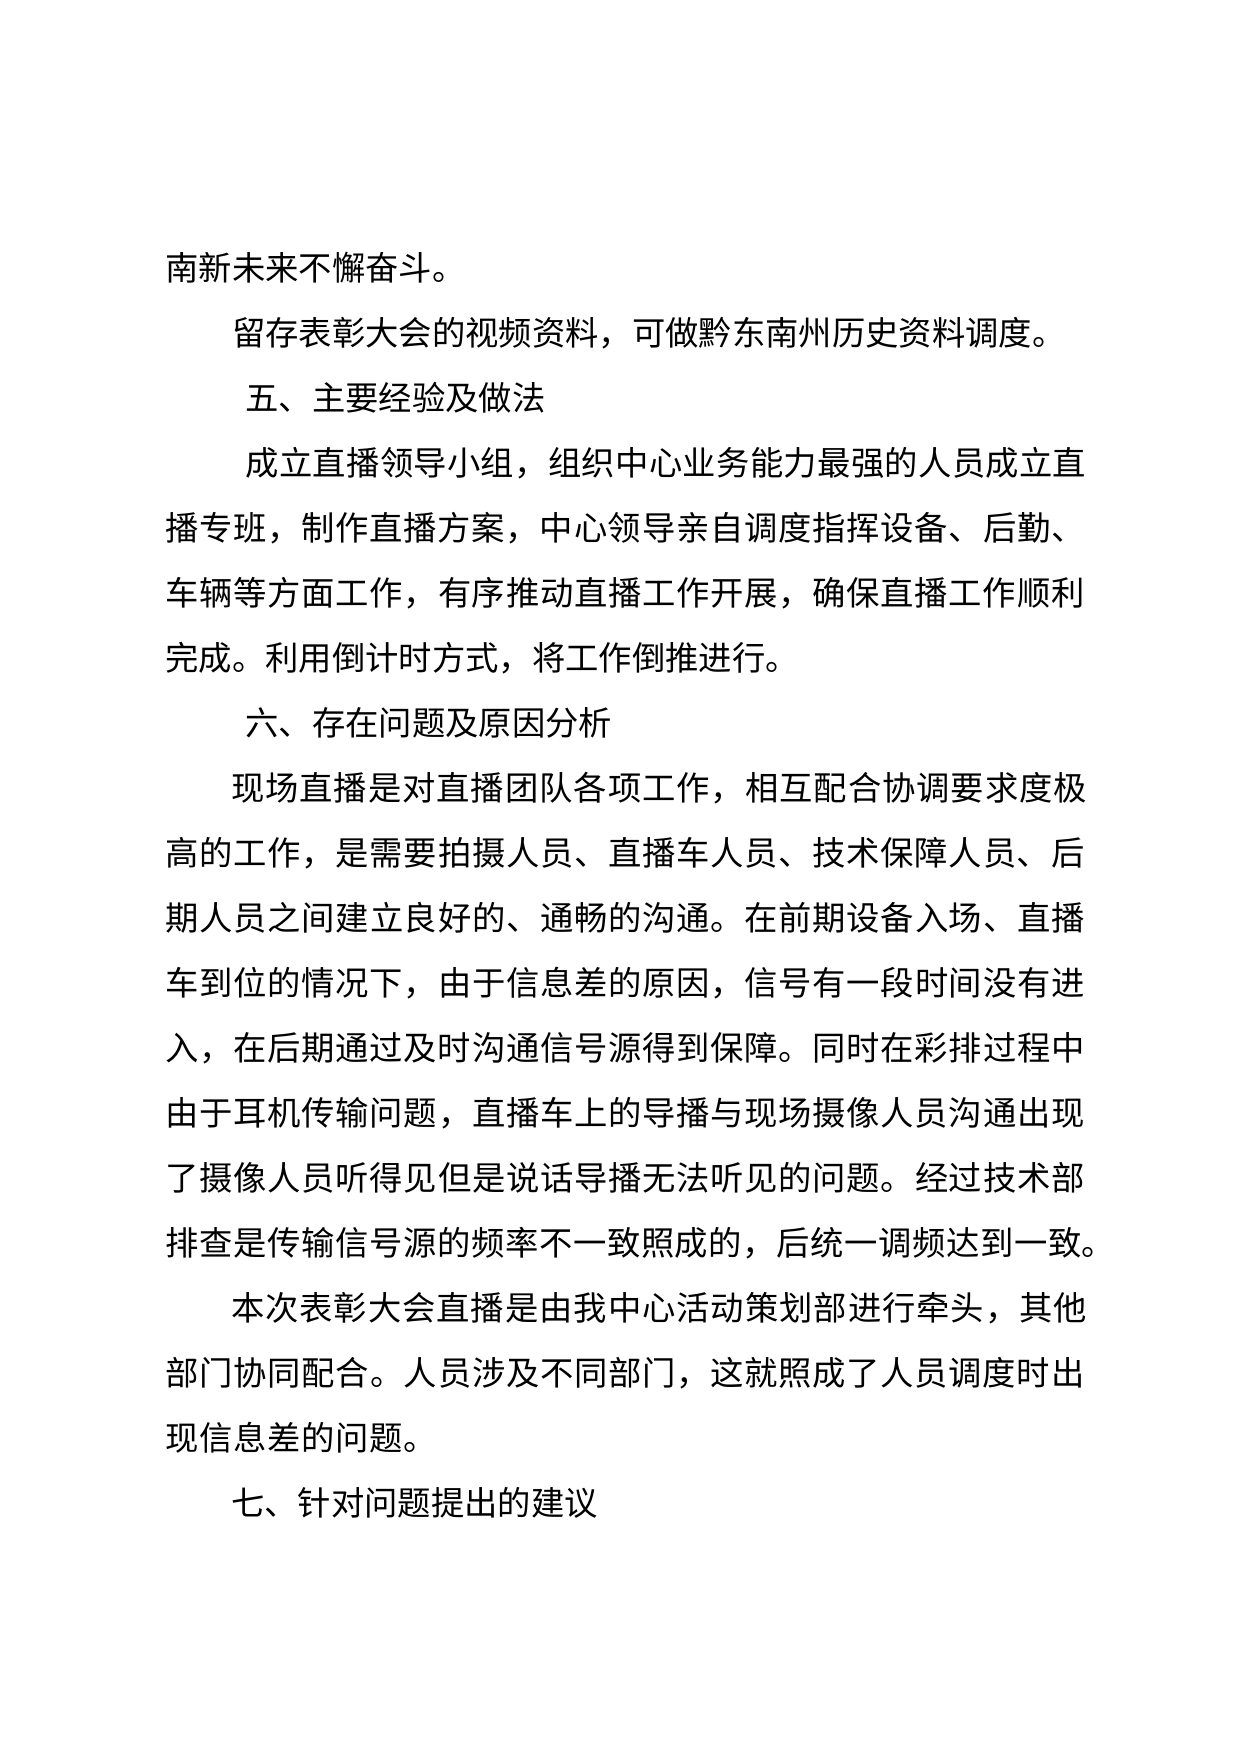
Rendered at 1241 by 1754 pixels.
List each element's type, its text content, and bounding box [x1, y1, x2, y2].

text 五、主要经验及做法 [165, 363, 1087, 428]
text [165, 233, 1087, 298]
text 现场直播是对直播团队各项工作，相互配合协调要求度极高的工作，是需要拍摄人员、直播车人员、技术保障人员、后期人员之间建立良好的、通畅的沟通。在前期设备入场、直播车到位的情况下，由于信息差的原因，信号有一段时间没有进入，在后期通过及时沟通信号源得到保障。同时在彩排过程中由于耳机传输问题，直播车上的导播与现场摄像人员沟通出现了摄像人员听得见但是说话导播无法听见的问题。经过技术部排查是传输信号源的频率不一致照成的，后统一调频达到一致。 [165, 753, 1087, 1273]
text 留存表彰大会的视频资料，可做黔东南州历史资料调度。 [165, 298, 1087, 363]
text 七、针对问题提出的建议 [165, 1468, 1087, 1533]
text 成立直播领导小组，组织中心业务能力最强的人员成立直播专班，制作直播方案，中心领导亲自调度指挥设备、后勤、车辆等方面工作，有序推动直播工作开展，确保直播工作顺利完成。利用倒计时方式，将工作倒推进行。 [165, 428, 1087, 688]
text 本次表彰大会直播是由我中心活动策划部进行牵头，其他部门协同配合。人员涉及不同部门，这就照成了人员调度时出现信息差的问题。 [165, 1273, 1087, 1468]
text 六、存在问题及原因分析 [165, 688, 1087, 753]
